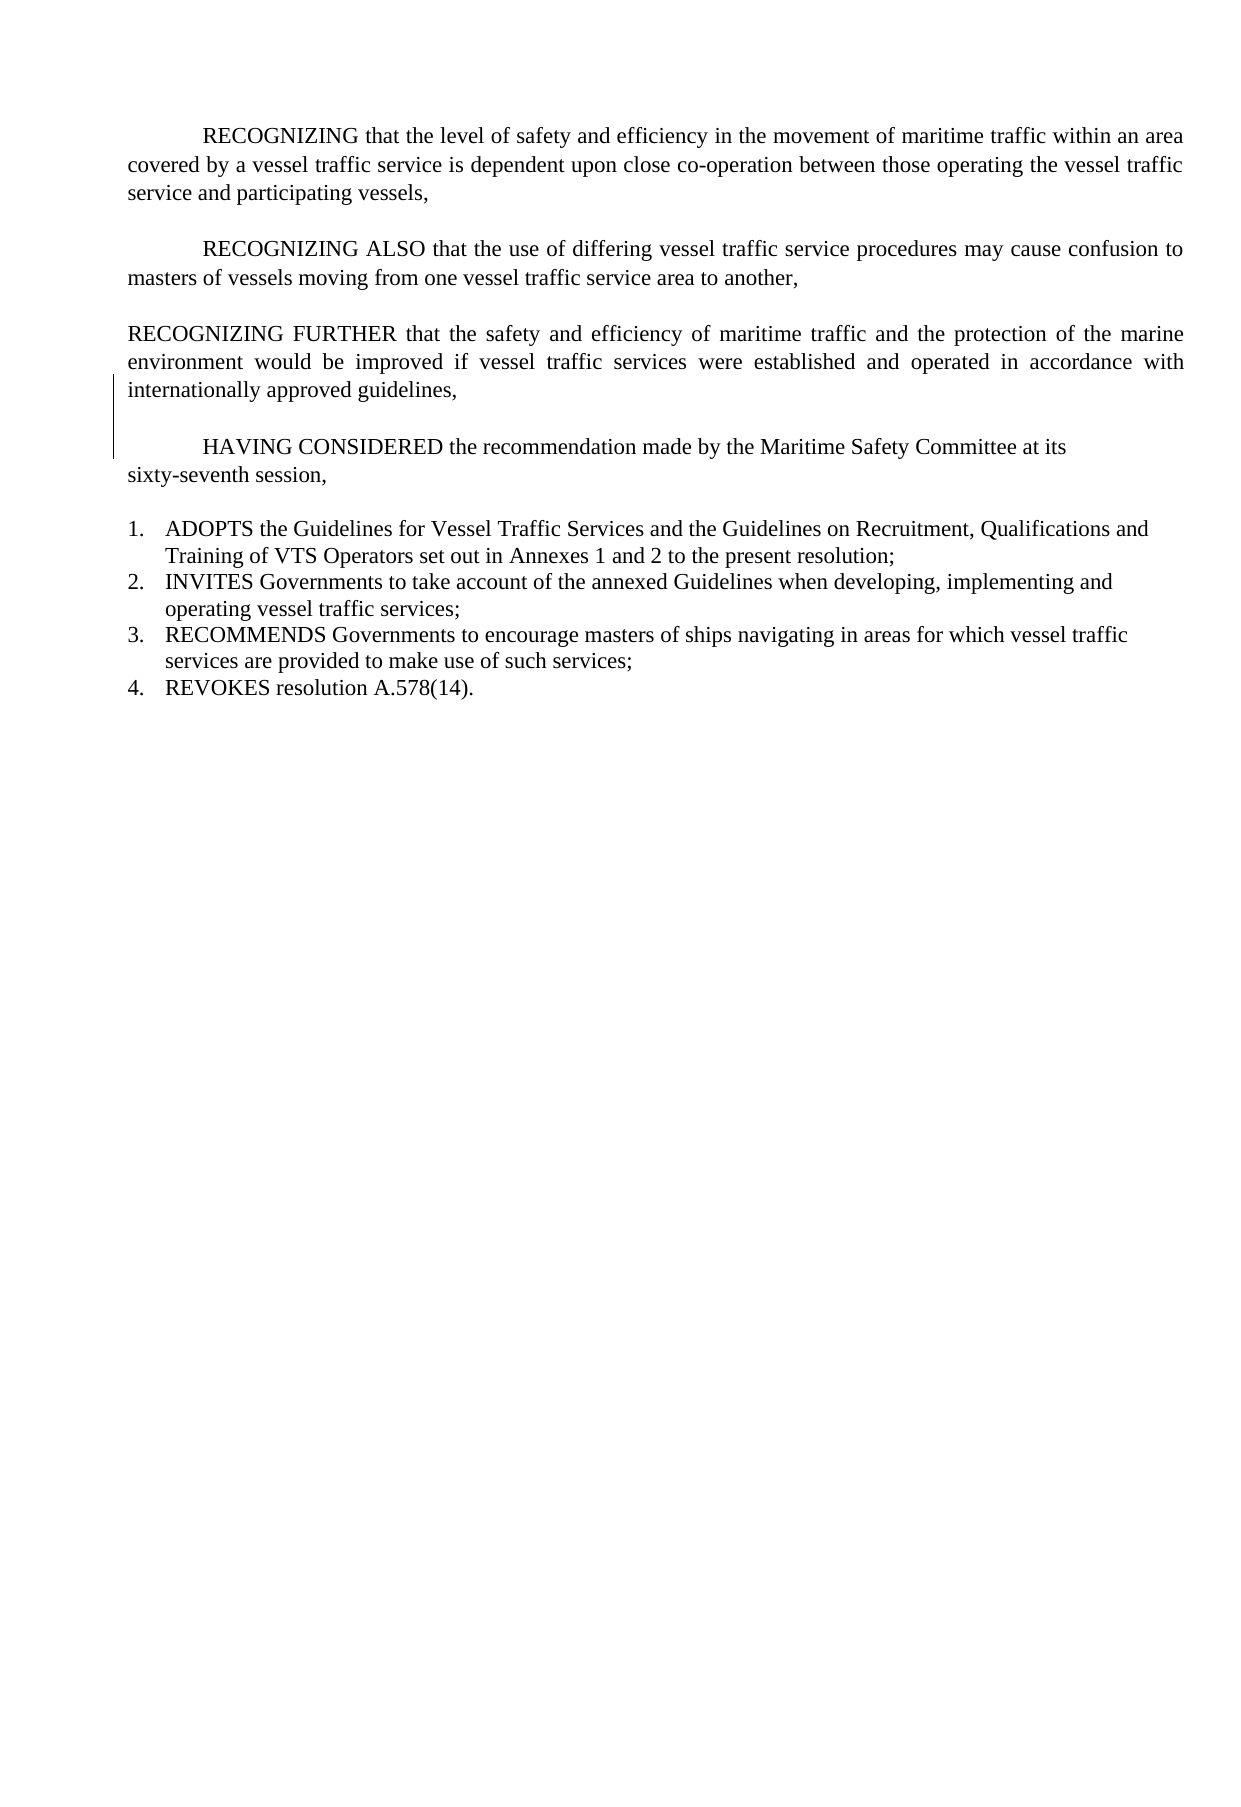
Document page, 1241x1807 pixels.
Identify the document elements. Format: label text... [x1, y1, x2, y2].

list REVOKES resolution A.578(14). [127, 674, 1186, 700]
text RECOGNIZING that the level of safety and efficiency in the movement of maritime traffic within an area covered by a vessel traffic service is dependent upon close co-operation between those operating the vessel traffic service and participating vessels, [127, 121, 1186, 205]
list ADOPTS the Guidelines for Vessel Traffic Services and the Guidelines on Recruitment, Qualifications and Training of VTS Operators set out in Annexes 1 and 2 to the present resolution; [127, 516, 1186, 568]
text RECOGNIZING ALSO that the use of differing vessel traffic service procedures may cause confusion to masters of vessels moving from one vessel traffic service area to another, [127, 233, 1186, 290]
text RECOGNIZING FURTHER that the safety and efficiency of maritime traffic and the protection of the marine environment would be improved if vessel traffic services were established and operated in accordance with internationally approved guidelines, [127, 318, 1186, 403]
text HAVING CONSIDERED the recommendation made by the Maritime Safety Committee at its [127, 431, 1186, 459]
list INVITES Governments to take account of the annexed Guidelines when developing, implementing and operating vessel traffic services; [127, 568, 1186, 621]
list RECOMMENDS Governments to encourage masters of ships navigating in areas for which vessel traffic services are provided to make use of such services; [127, 621, 1186, 674]
text sixty-seventh session, [127, 459, 1186, 487]
